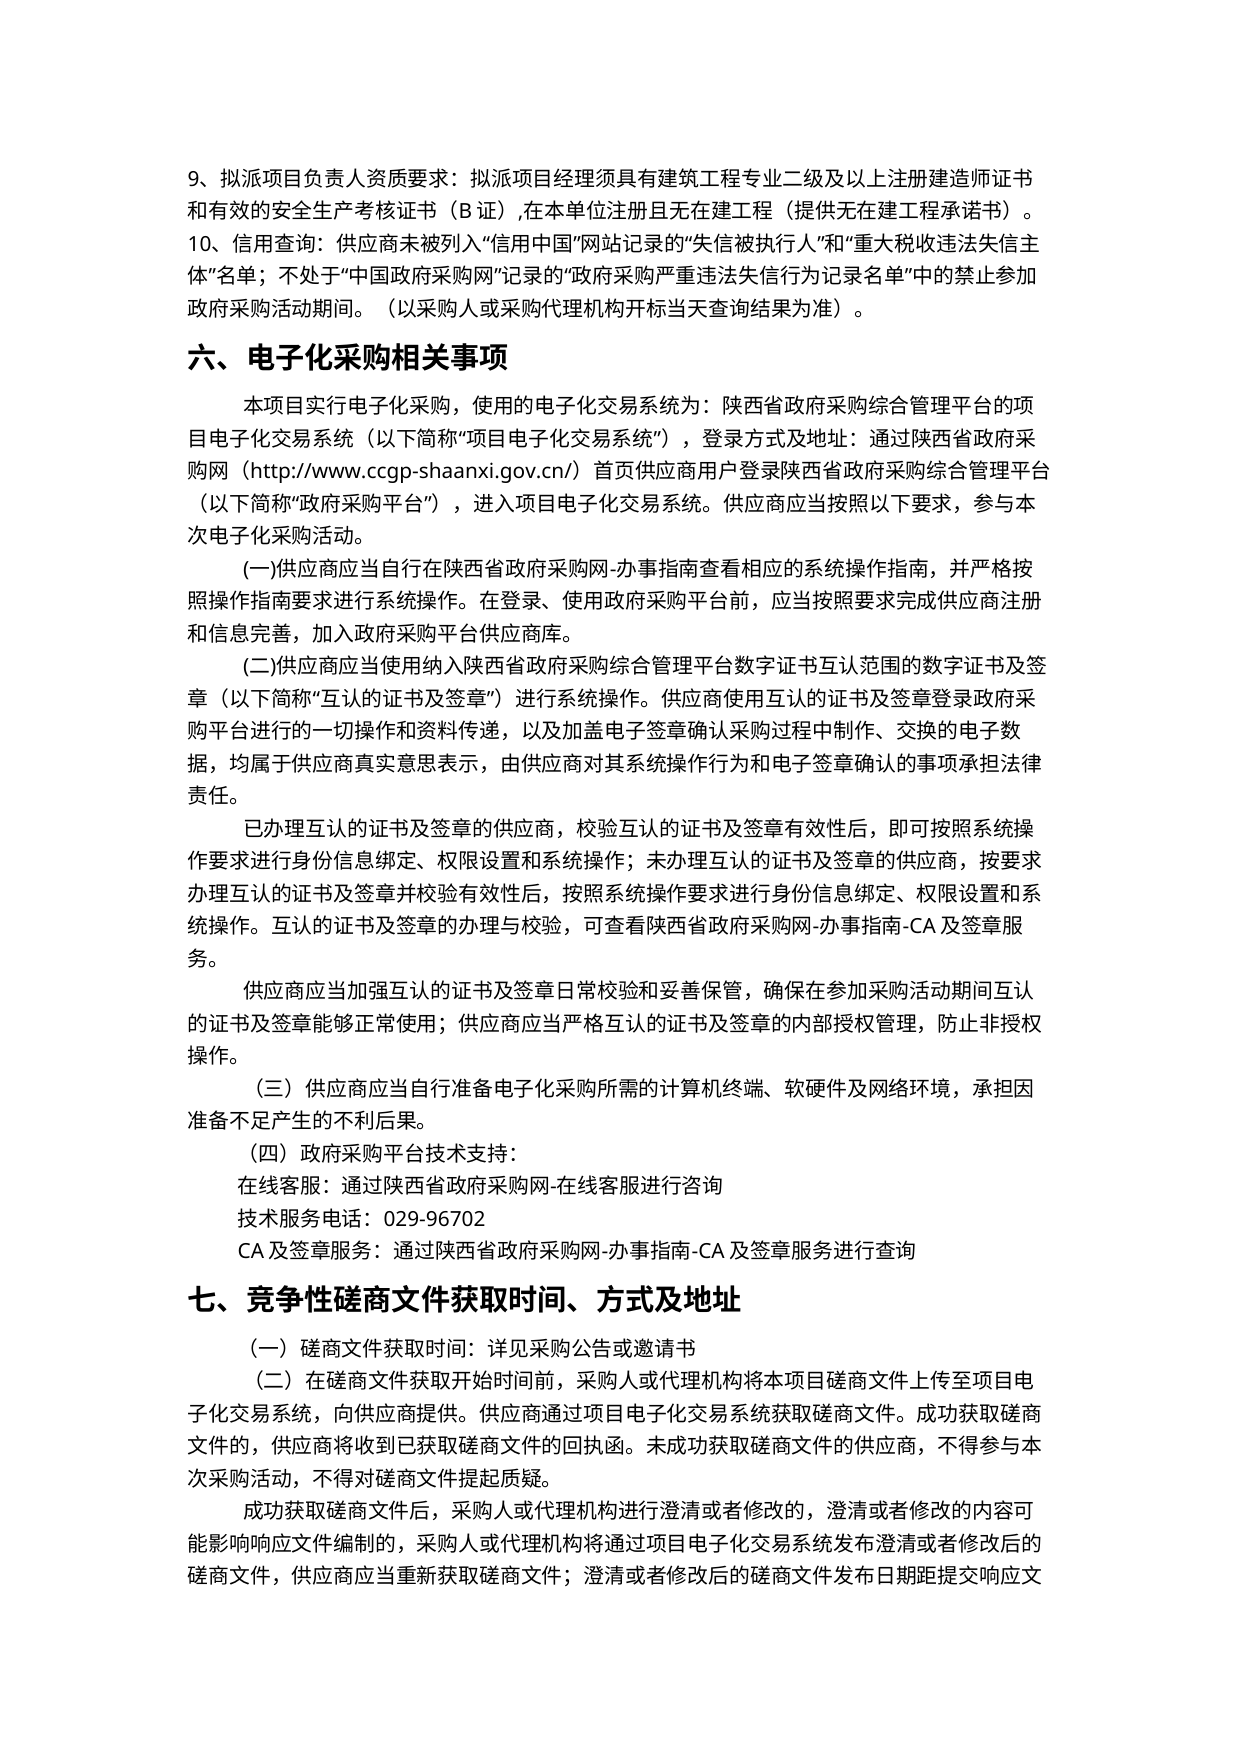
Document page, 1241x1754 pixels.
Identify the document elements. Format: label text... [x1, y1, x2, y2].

text 七、竞争性磋商文件获取时间、方式及地址 [187, 1267, 1053, 1332]
text （四）政府采购平台技术支持： [187, 1137, 1053, 1169]
text 已办理互认的证书及签章的供应商，校验互认的证书及签章有效性后，即可按照系统操作要求进行身份信息绑定、权限设置和系统操作；未办理互认的证书及签章的供应商，按要求办理互认的证书及签章并校验有效性后，按照系统操作要求进行身份信息绑定、权限设置和系统操作。互认的证书及签章的办理与校验，可查看陕西省政府采购网-办事指南-CA及签章服务。 [187, 812, 1053, 974]
text 技术服务电话：029-96702 [187, 1202, 1053, 1234]
text （二）在磋商文件获取开始时间前，采购人或代理机构将本项目磋商文件上传至项目电子化交易系统，向供应商提供。供应商通过项目电子化交易系统获取磋商文件。成功获取磋商文件的，供应商将收到已获取磋商文件的回执函。未成功获取磋商文件的供应商，不得参与本次采购活动，不得对磋商文件提起质疑。 [187, 1364, 1053, 1494]
text 本项目实行电子化采购，使用的电子化交易系统为：陕西省政府采购综合管理平台的项目电子化交易系统（以下简称“项目电子化交易系统”），登录方式及地址：通过陕西省政府采购网（http://www.ccgp-shaanxi.gov.cn/）首页供应商用户登录陕西省政府采购综合管理平台（以下简称“政府采购平台”），进入项目电子化交易系统。供应商应当按照以下要求，参与本次电子化采购活动。 [187, 389, 1053, 552]
text 9、拟派项目负责人资质要求：拟派项目经理须具有建筑工程专业二级及以上注册建造师证书和有效的安全生产考核证书（B证）,在本单位注册且无在建工程（提供无在建工程承诺书）。 [187, 162, 1053, 227]
text CA及签章服务：通过陕西省政府采购网-办事指南-CA及签章服务进行查询 [187, 1234, 1053, 1267]
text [187, 1494, 1053, 1592]
text 供应商应当加强互认的证书及签章日常校验和妥善保管，确保在参加采购活动期间互认的证书及签章能够正常使用；供应商应当严格互认的证书及签章的内部授权管理，防止非授权操作。 [187, 974, 1053, 1072]
text (二)供应商应当使用纳入陕西省政府采购综合管理平台数字证书互认范围的数字证书及签章（以下简称“互认的证书及签章”）进行系统操作。供应商使用互认的证书及签章登录政府采购平台进行的一切操作和资料传递，以及加盖电子签章确认采购过程中制作、交换的电子数据，均属于供应商真实意思表示，由供应商对其系统操作行为和电子签章确认的事项承担法律责任。 [187, 649, 1053, 812]
text （三）供应商应当自行准备电子化采购所需的计算机终端、软硬件及网络环境，承担因准备不足产生的不利后果。 [187, 1072, 1053, 1137]
text (一)供应商应当自行在陕西省政府采购网-办事指南查看相应的系统操作指南，并严格按照操作指南要求进行系统操作。在登录、使用政府采购平台前，应当按照要求完成供应商注册和信息完善，加入政府采购平台供应商库。 [187, 552, 1053, 649]
text 六、电子化采购相关事项 [187, 324, 1053, 389]
text 在线客服：通过陕西省政府采购网-在线客服进行咨询 [187, 1169, 1053, 1202]
text （一）磋商文件获取时间：详见采购公告或邀请书 [187, 1332, 1053, 1364]
text 10、信用查询：供应商未被列入“信用中国”网站记录的“失信被执行人”和“重大税收违法失信主体”名单；不处于“中国政府采购网”记录的“政府采购严重违法失信行为记录名单”中的禁止参加政府采购活动期间。（以采购人或采购代理机构开标当天查询结果为准）。 [187, 227, 1053, 324]
